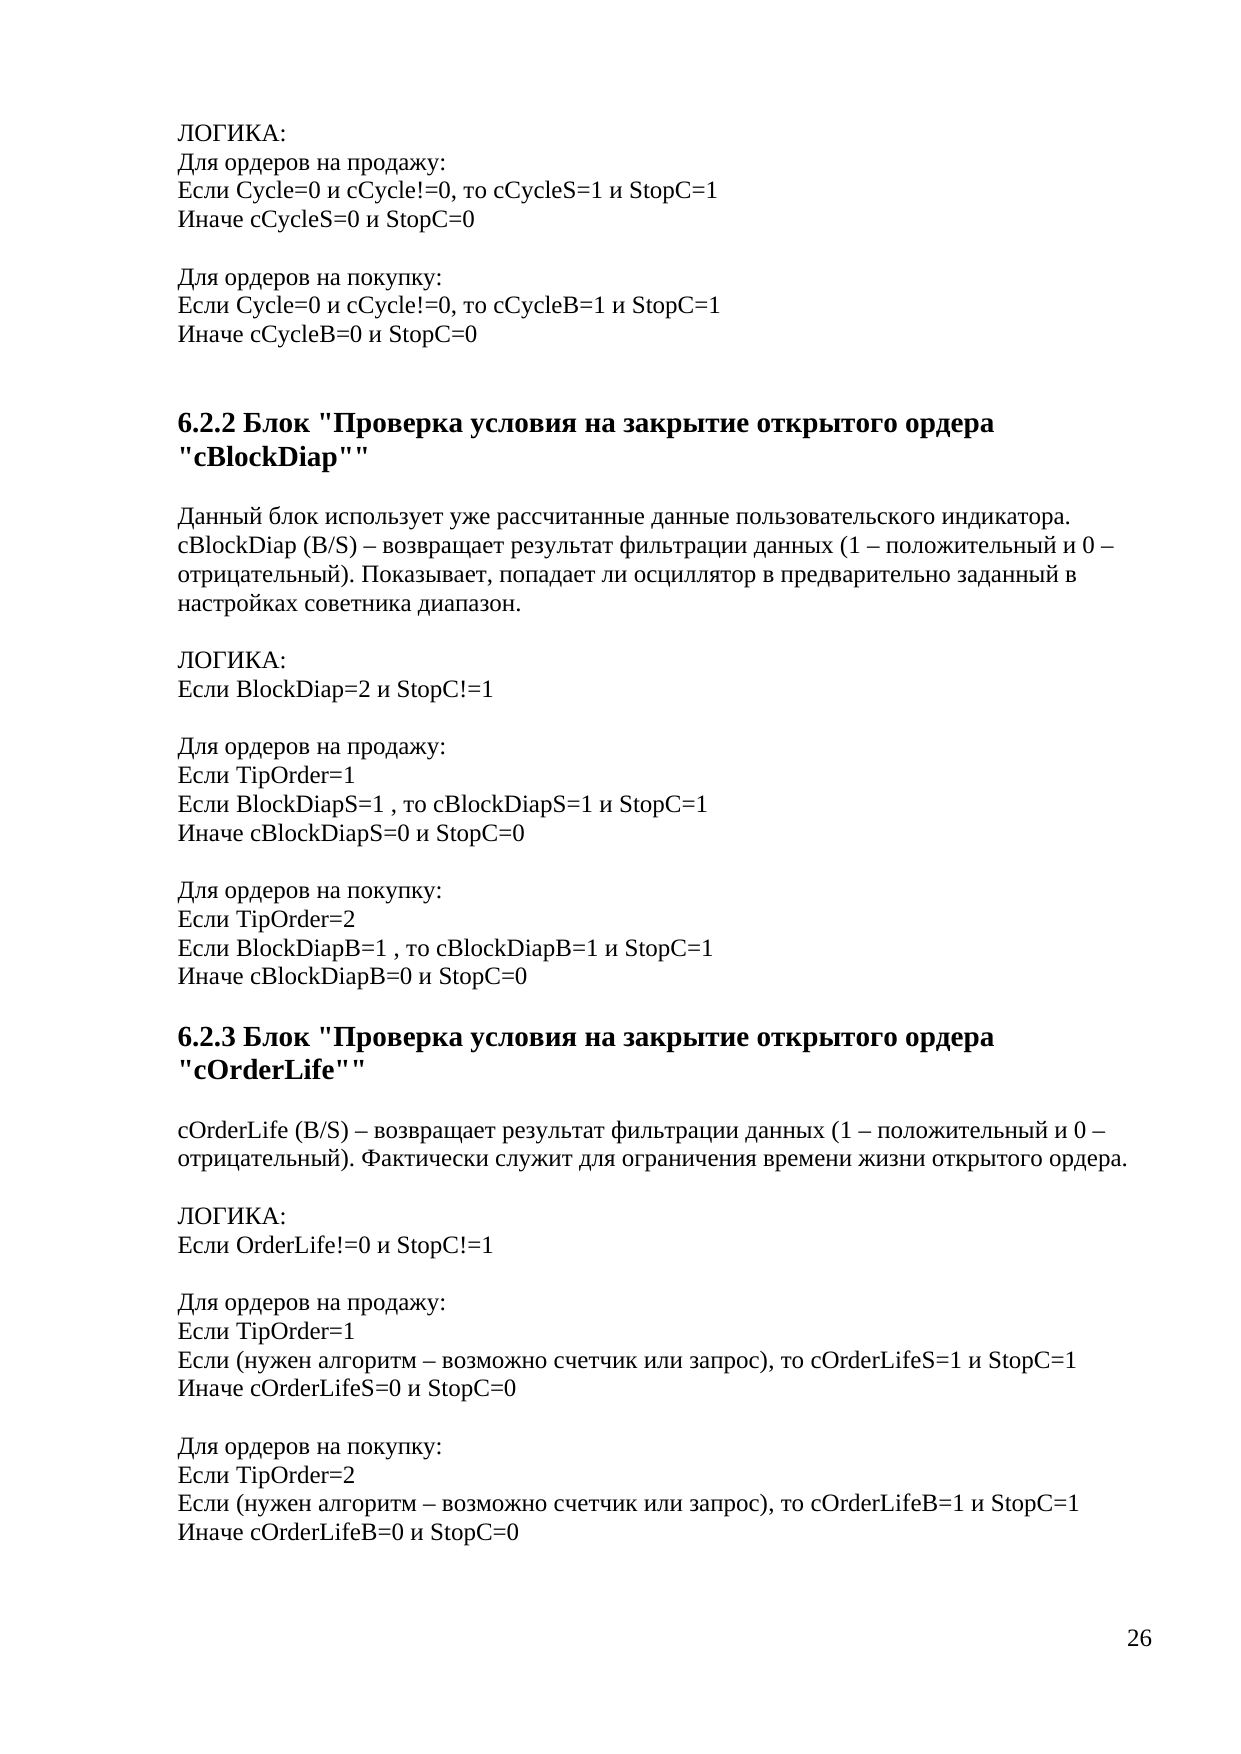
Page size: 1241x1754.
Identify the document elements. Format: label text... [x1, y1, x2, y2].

text Иначе cOrderLifeS=0 и StopC=0 [177, 1373, 1152, 1402]
text Для ордеров на продажу: [177, 147, 1152, 176]
text Если (нужен алгоритм – возможно счетчик или запрос), то cOrderLifeB=1 и StopC=1 [177, 1488, 1152, 1517]
text Если OrderLife!=0 и StopC!=1 [177, 1230, 1152, 1258]
text cOrderLife (B/S) – возвращает результат фильтрации данных (1 – положительный и 0 – отрицательный). Фактически служит для ограничения времени жизни открытого ордера. [177, 1115, 1152, 1172]
text Если TipOrder=1 [177, 760, 1152, 789]
text Для ордеров на продажу: [177, 731, 1152, 760]
text Иначе cCycleB=0 и StopC=0 [177, 319, 1152, 348]
text Если Cycle=0 и cCycle!=0, то cCycleS=1 и StopC=1 [177, 176, 1152, 204]
text Для ордеров на покупку: [177, 1431, 1152, 1460]
text Если Cycle=0 и cCycle!=0, то cCycleB=1 и StopC=1 [177, 291, 1152, 319]
text ЛОГИКА: [177, 118, 1152, 147]
text Для ордеров на покупку: [177, 875, 1152, 904]
text 6.2.2 Блок "Проверка условия на закрытие открытого ордера "cBlockDiap"" [177, 406, 1152, 473]
text ЛОГИКА: [177, 1201, 1152, 1230]
text Если BlockDiapB=1 , то cBlockDiapB=1 и StopC=1 [177, 933, 1152, 961]
text cBlockDiap (B/S) – возвращает результат фильтрации данных (1 – положительный и 0 – отрицательный). Показывает, попадает ли осциллятор в предварительно заданный в настройках советника диапазон. [177, 530, 1152, 616]
text Для ордеров на покупку: [177, 262, 1152, 291]
text Иначе cBlockDiapS=0 и StopC=0 [177, 818, 1152, 846]
text Если (нужен алгоритм – возможно счетчик или запрос), то cOrderLifeS=1 и StopC=1 [177, 1345, 1152, 1373]
text Если TipOrder=2 [177, 904, 1152, 933]
text Данный блок использует уже рассчитанные данные пользовательского индикатора. [177, 501, 1152, 530]
text 6.2.3 Блок "Проверка условия на закрытие открытого ордера "cOrderLife"" [177, 1019, 1152, 1086]
text Иначе cBlockDiapB=0 и StopC=0 [177, 961, 1152, 990]
text Если BlockDiapS=1 , то cBlockDiapS=1 и StopC=1 [177, 789, 1152, 818]
text Иначе cCycleS=0 и StopC=0 [177, 204, 1152, 233]
text Иначе cOrderLifeB=0 и StopC=0 [177, 1517, 1152, 1546]
text Если TipOrder=1 [177, 1316, 1152, 1345]
text Если TipOrder=2 [177, 1460, 1152, 1488]
text ЛОГИКА: [177, 645, 1152, 674]
text Если BlockDiap=2 и StopC!=1 [177, 674, 1152, 703]
text Для ордеров на продажу: [177, 1287, 1152, 1316]
